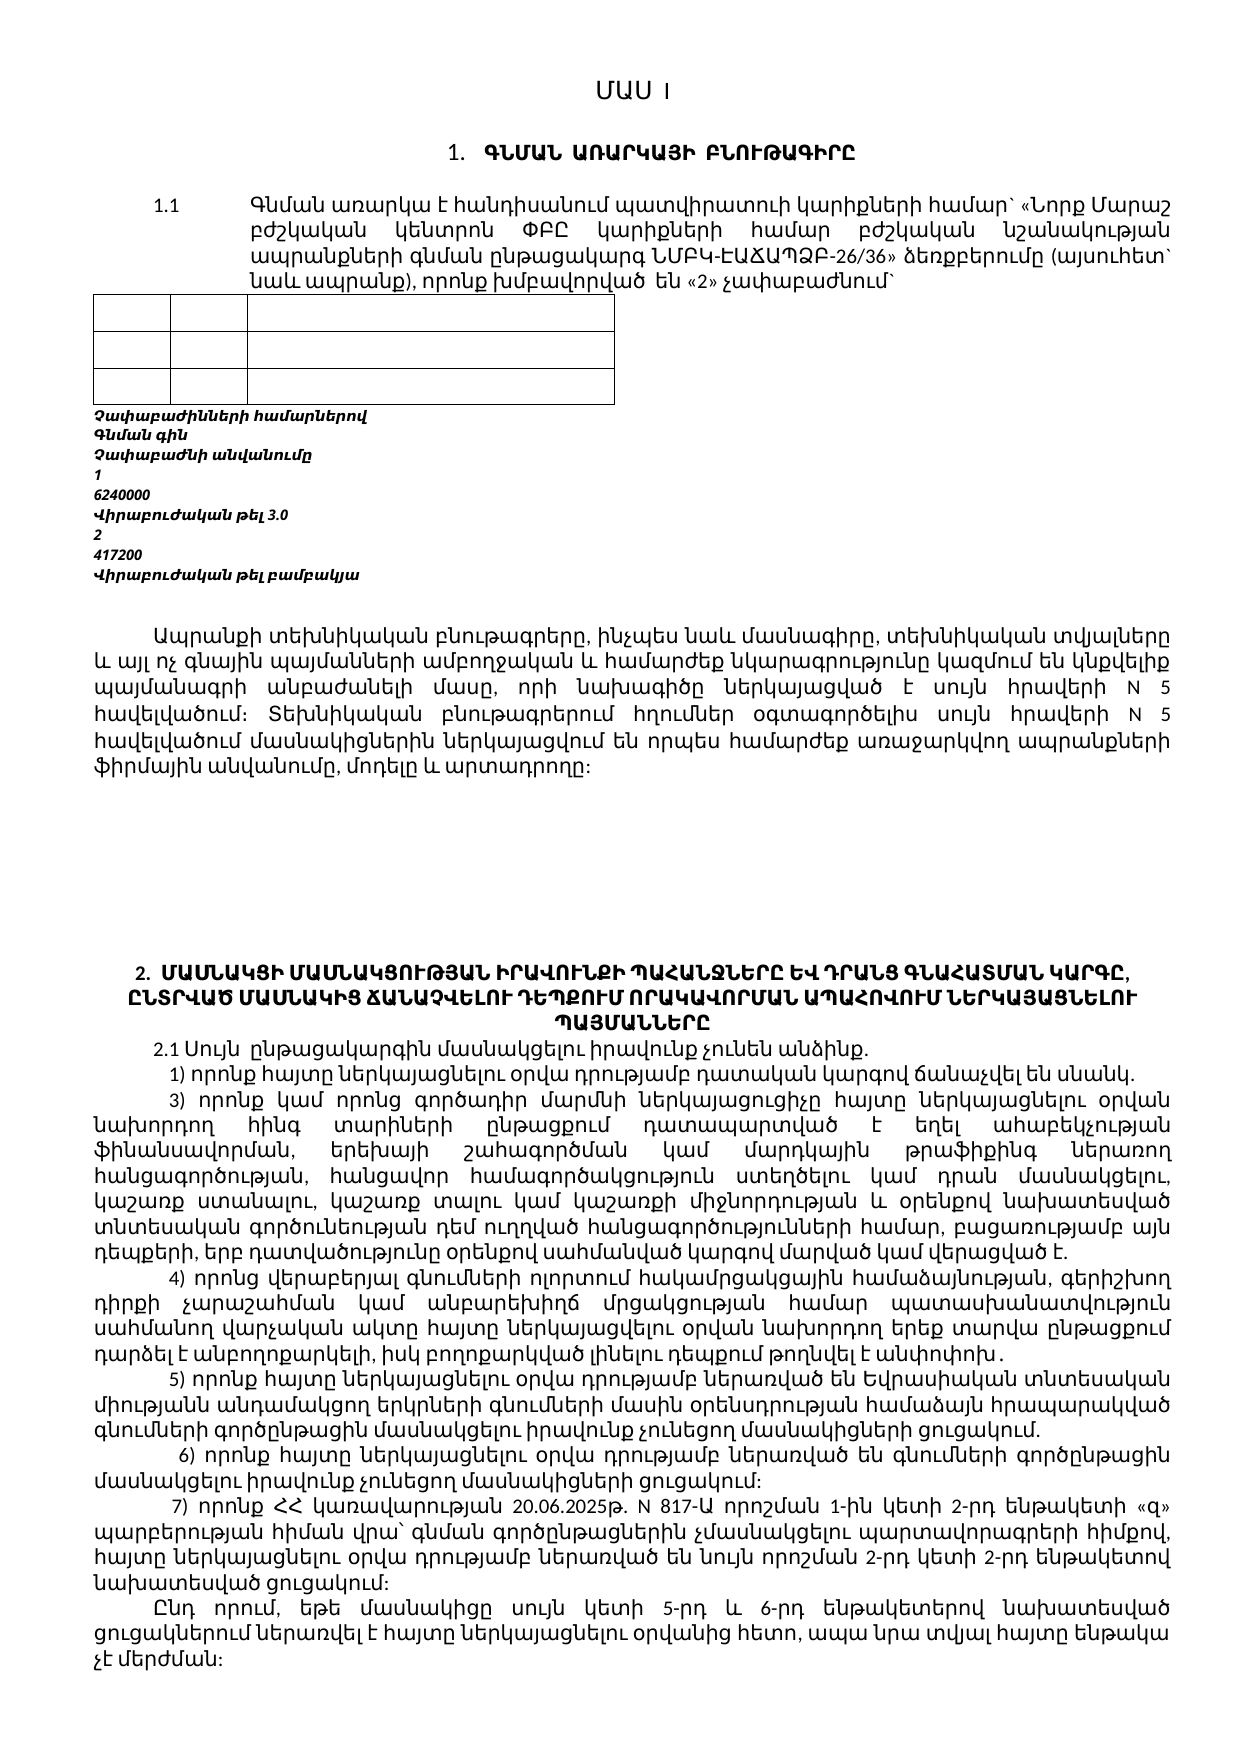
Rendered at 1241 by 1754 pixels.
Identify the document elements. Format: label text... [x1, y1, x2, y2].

text 7) որոնք ՀՀ կառավարության 20.06.2025թ. N 817-Ա որոշման 1-ին կետի 2-րդ ենթակետի «զ» պարբերության հիման վրա՝ գնման գործընթացներին չմասնակցելու պարտավորագրերի հիմքով, հայտը ներկայացնելու օրվա դրությամբ ներառված են նույն որոշման 2-րդ կետի 2-րդ ենթակետով նախատեսված ցուցակում: [94, 1493, 1171, 1595]
text 3) որոնք կամ որոնց գործադիր մարմնի ներկայացուցիչը հայտը ներկայացնելու օրվան նախորդող հինգ տարիների ընթացքում դատապարտված է եղել ահաբեկչության ֆինանսավորման, երեխայի շահագործման կամ մարդկային թրաֆիքինգ ներառող հանցագործության, հանցավոր համագործակցություն ստեղծելու կամ դրան մասնակցելու, կաշառք ստանալու, կաշառք տալու կամ կաշառքի միջնորդության և օրենքով նախատեսված տնտեսական գործունեության դեմ ուղղված հանցագործությունների համար, բացառությամբ այն դեպքերի, երբ դատվածությունը օրենքով սահմանված կարգով մարված կամ վերացված է. [94, 1087, 1171, 1265]
text 2.1 Սույն ընթացակարգին մասնակցելու իրավունք չունեն անձինք. [94, 1036, 1171, 1061]
text Ընդ որում, եթե մասնակիցը սույն կետի 5-րդ և 6-րդ ենթակետերով նախատեսված ցուցակներում ներառվել է հայտը ներկայացնելու օրվանից հետո, ապա նրա տվյալ հայտը ենթակա չէ մերժման: [94, 1595, 1171, 1671]
text 1) որոնք հայտը ներկայացնելու օրվա դրությամբ դատական կարգով ճանաչվել են սնանկ. [94, 1061, 1171, 1087]
text Ապրանքի տեխնիկական բնութագրերը, ինչպես նաև մասնագիրը, տեխնիկական տվյալները և այլ ոչ գնային պայմանների ամբողջական և համարժեք նկարագրությունը կազմում են կնքվելիք պայմանագրի անբաժանելի մասը, որի նախագիծը ներկայացված է սույն հրավերի N 5 հավելվածում։ Տեխնիկական բնութագրերում հղումներ օգտագործելիս սույն հրավերի N 5 հավելվածում մասնակիցներին ներկայացվում են որպես համարժեք առաջարկվող ապրանքների ֆիրմային անվանումը, մոդելը և արտադրողը: [94, 623, 1171, 779]
text 5) որոնք հայտը ներկայացնելու օրվա դրությամբ ներառված են Եվրասիական տնտեսական միությանն անդամակցող երկրների գնումների մասին օրենսդրության համաձայն հրապարակված գնումների գործընթացին մասնակցելու իրավունք չունեցող մասնակիցների ցուցակում. [94, 1366, 1171, 1443]
text 2. ՄԱՍՆԱԿՑԻ ՄԱՍՆԱԿՑՈՒԹՅԱՆ ԻՐԱՎՈՒՆՔԻ ՊԱՀԱՆՋՆԵՐԸ ԵՎ ԴՐԱՆՑ ԳՆԱՀԱՏՄԱՆ ԿԱՐԳԸ, ԸՆՏՐՎԱԾ ՄԱՍՆԱԿԻՑ ՃԱՆԱՉՎԵԼՈՒ ԴԵՊՔՈՒՄ ՈՐԱԿԱՎՈՐՄԱՆ ԱՊԱՀՈՎՈՒՄ ՆԵՐԿԱՅԱՑՆԵԼՈՒ ՊԱՅՄԱՆՆԵՐԸ [94, 960, 1171, 1036]
text 4) որոնց վերաբերյալ գնումների ոլորտում հակամրցակցային համաձայնության, գերիշխող դիրքի չարաշահման կամ անբարեխիղճ մրցակցության համար պատասխանատվություն սահմանող վարչական ակտը հայտը ներկայացվելու օրվան նախորդող երեք տարվա ընթացքում դարձել է անբողոքարկելի, իսկ բողոքարկված լինելու դեպքում թողնվել է անփոփոխ․ [94, 1265, 1171, 1366]
text ՄԱՍ I [94, 75, 1171, 106]
list ԳՆՄԱՆ ԱՌԱՐԿԱՅԻ ԲՆՈՒԹԱԳԻՐԸ [131, 136, 1171, 167]
subtitle Գնման առարկա է հանդիսանում պատվիրատուի կարիքների համար` «Նորք Մարաշ բժշկական կենտրոն ՓԲԸ կարիքների համար բժշկական նշանակության ապրանքների գնման ընթացակարգ ՆՄԲԿ-ԷԱՃԱՊՁԲ-26/36» ձեռքբերումը (այսուհետ` նաև ապրանք), որոնք խմբավորված են «2» չափաբաժնում` [153, 192, 1171, 294]
text 6) որոնք հայտը ներկայացնելու օրվա դրությամբ ներառված են գնումների գործընթացին մասնակցելու իրավունք չունեցող մասնակիցների ցուցակում: [94, 1443, 1171, 1493]
